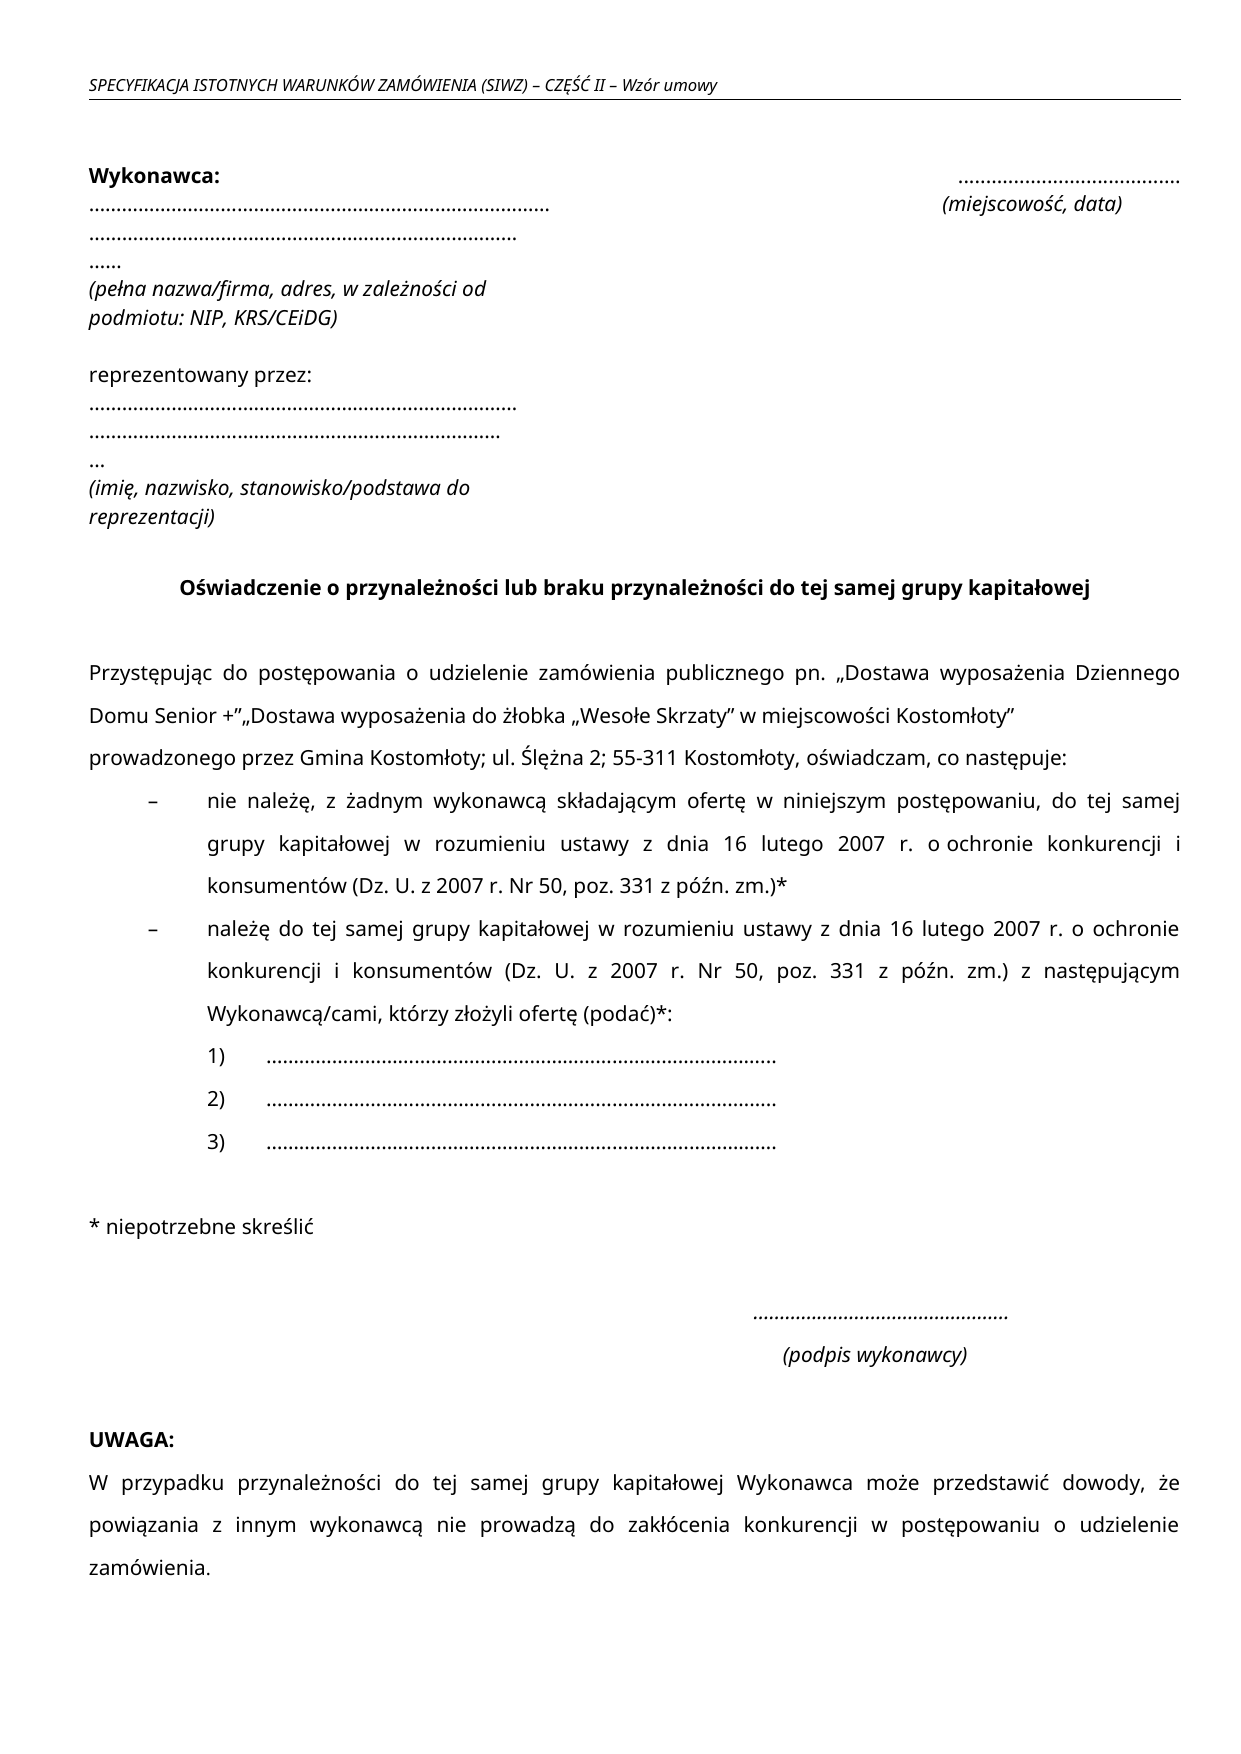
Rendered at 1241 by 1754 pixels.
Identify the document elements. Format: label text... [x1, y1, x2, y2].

text – należę do tej samej grupy kapitałowej w rozumieniu ustawy z dnia 16 lutego 2007 r. o ochronie konkurencji i konsumentów (Dz. U. z 2007 r. Nr 50, poz. 331 z późn. zm.) z następującym Wykonawcą/cami, którzy złożyli ofertę (podać)*: [148, 914, 1181, 1027]
text Przystępując do postępowania o udzielenie zamówienia publicznego pn. „Dostawa wyposażenia Dziennego Domu Senior +”„Dostawa wyposażenia do żłobka „Wesołe Skrzaty” w miejscowości Kostomłoty” [89, 658, 1181, 729]
text Wykonawca: ........................................ [89, 161, 1181, 189]
text ………………………………………………………………………… (miejscowość, data) [88, 189, 1181, 218]
text 1) ………………………………………………………………………………... [207, 1042, 1181, 1070]
text * niepotrzebne skreślić [89, 1212, 1181, 1241]
text (imię, nazwisko, stanowisko/podstawa do reprezentacji) [89, 473, 532, 530]
text 2) ………………………………………………………………………….…….. [207, 1084, 1181, 1113]
text – nie należę, z żadnym wykonawcą składającym ofertę w niniejszym postępowaniu, do tej samej grupy kapitałowej w rozumieniu ustawy z dnia 16 lutego 2007 r. o ochronie konkurencji i konsumentów (Dz. U. z 2007 r. Nr 50, poz. 331 z późn. zm.)* [148, 786, 1181, 900]
text reprezentowany przez: [89, 360, 502, 388]
text W przypadku przynależności do tej samej grupy kapitałowej Wykonawca może przedstawić dowody, że powiązania z innym wykonawcą nie prowadzą do zakłócenia konkurencji w postępowaniu o udzielenie zamówienia. [89, 1468, 1181, 1581]
text prowadzonego przez Gmina Kostomłoty; ul. Ślężna 2; 55-311 Kostomłoty, oświadczam, co następuje: [89, 743, 1181, 772]
text ………………………………………………………………………… [89, 218, 531, 274]
text (podpis wykonawcy) [783, 1340, 1181, 1368]
text Oświadczenie o przynależności lub braku przynależności do tej samej grupy kapitałowej [89, 573, 1181, 601]
text UWAGA: [89, 1425, 1181, 1453]
text (pełna nazwa/firma, adres, w zależności od podmiotu: NIP, KRS/CEiDG) [89, 274, 532, 331]
text …………………………………………………………………… [89, 417, 502, 473]
text ………………………………………… [753, 1297, 1181, 1326]
text 3) …………………………………………………………………..……………. [207, 1127, 1181, 1155]
text …………………………………………………………………… [89, 388, 531, 417]
